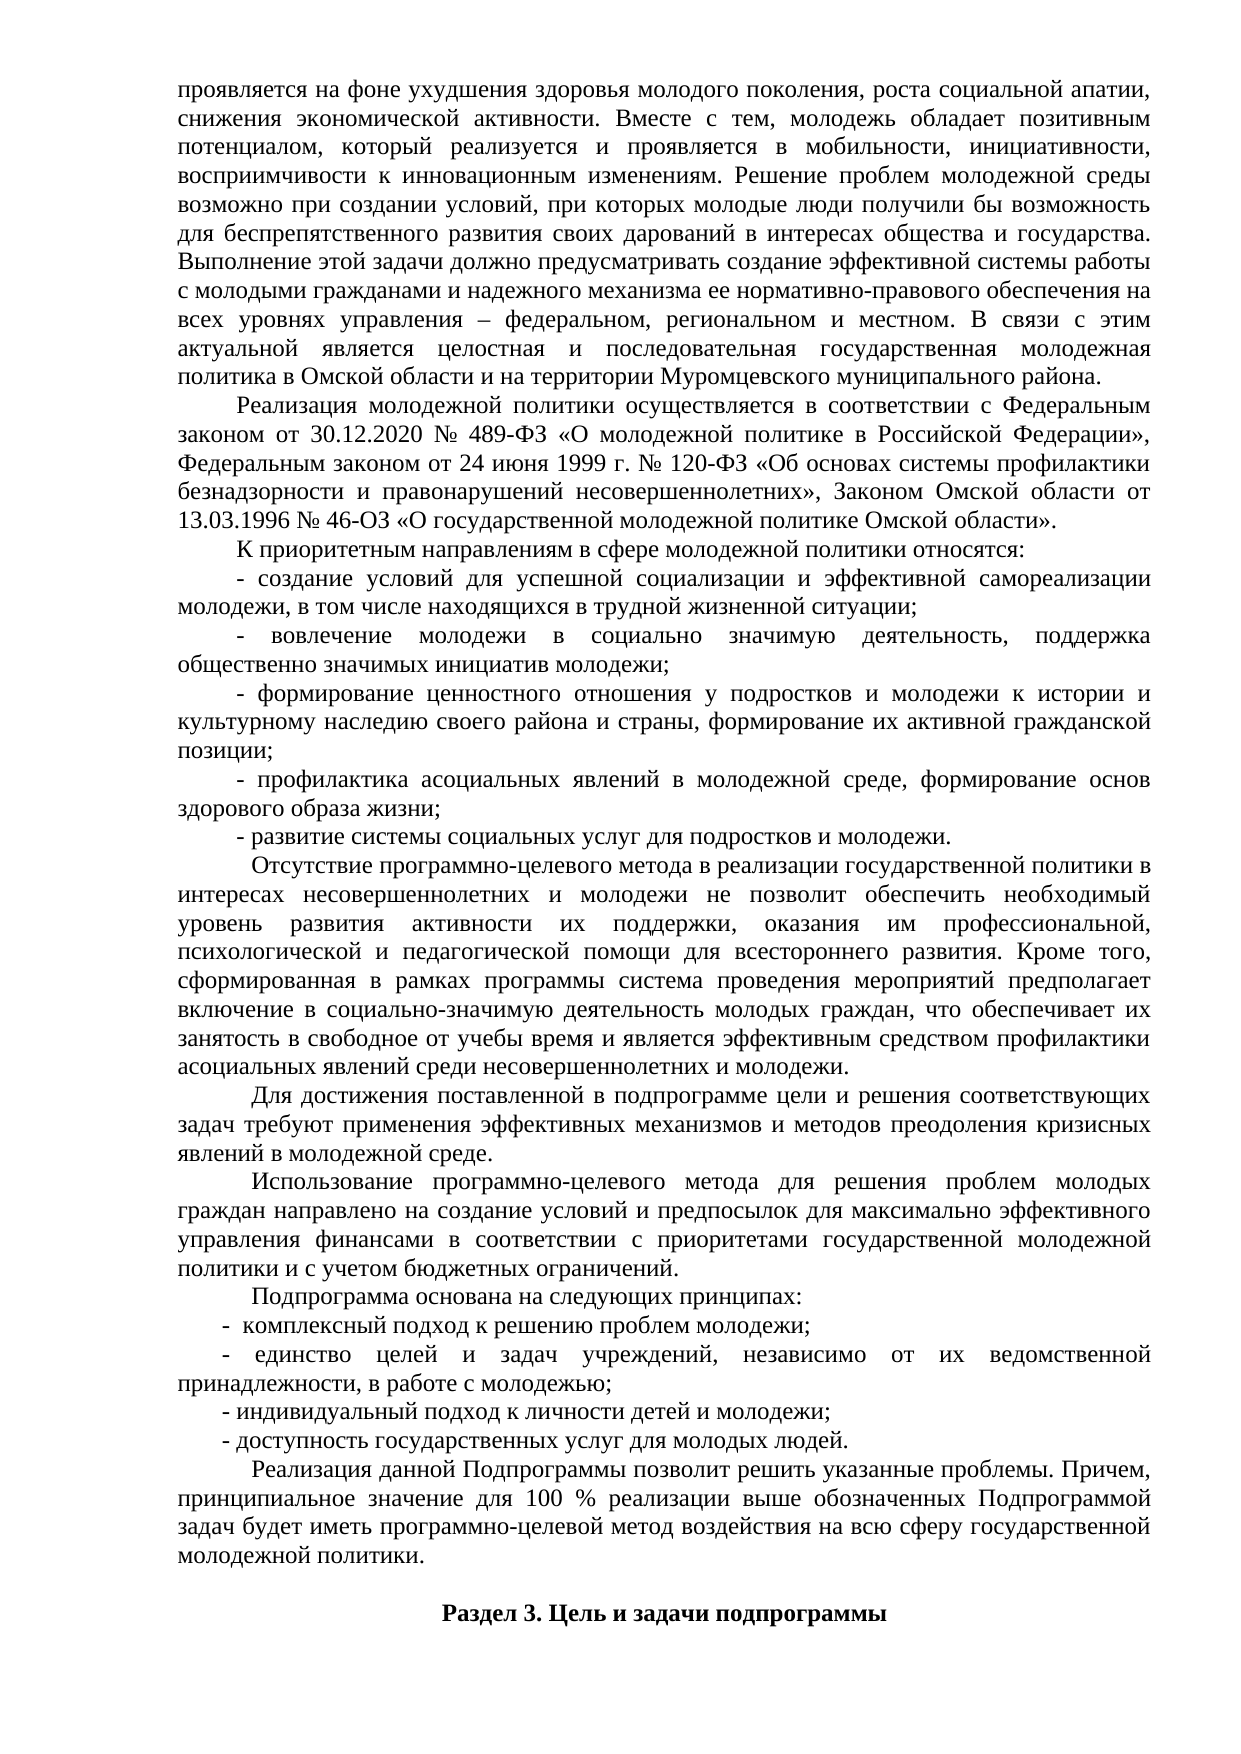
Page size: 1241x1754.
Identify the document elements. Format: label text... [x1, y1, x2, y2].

text - комплексный подход к решению проблем молодежи; [177, 1310, 1152, 1339]
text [177, 74, 1152, 390]
text - создание условий для успешной социализации и эффективной самореализации молодежи, в том числе находящихся в трудной жизненной ситуации; [177, 563, 1152, 620]
text - индивидуальный подход к личности детей и молодежи; [177, 1396, 1152, 1425]
text Реализация данной Подпрограммы позволит решить указанные проблемы. Причем, принципиальное значение для 100 % реализации выше обозначенных Подпрограммой задач будет иметь программно-целевой метод воздействия на всю сферу государственной молодежной политики. [177, 1454, 1152, 1569]
text - профилактика асоциальных явлений в молодежной среде, формирование основ здорового образа жизни; [177, 764, 1152, 821]
text Подпрограмма основана на следующих принципах: [177, 1281, 1152, 1310]
text К приоритетным направлениям в сфере молодежной политики относятся: [177, 534, 1152, 563]
text Для достижения поставленной в подпрограмме цели и решения соответствующих задач требуют применения эффективных механизмов и методов преодоления кризисных явлений в молодежной среде. [177, 1080, 1152, 1166]
text - доступность государственных услуг для молодых людей. [177, 1425, 1152, 1454]
text Реализация молодежной политики осуществляется в соответствии с Федеральным законом от 30.12.2020 № 489-ФЗ «О молодежной политике в Российской Федерации», Федеральным законом от 24 июня 1999 г. № 120-ФЗ «Об основах системы профилактики безнадзорности и правонарушений несовершеннолетних», Законом Омской области от 13.03.1996 № 46-ОЗ «О государственной молодежной политике Омской области». [177, 390, 1152, 534]
text Раздел 3. Цель и задачи подпрограммы [177, 1598, 1152, 1626]
text - вовлечение молодежи в социально значимую деятельность, поддержка общественно значимых инициатив молодежи; [177, 620, 1152, 678]
text Использование программно-целевого метода для решения проблем молодых граждан направлено на создание условий и предпосылок для максимально эффективного управления финансами в соответствии с приоритетами государственной молодежной политики и с учетом бюджетных ограничений. [177, 1166, 1152, 1281]
text - формирование ценностного отношения у подростков и молодежи к истории и культурному наследию своего района и страны, формирование их активной гражданской позиции; [177, 678, 1152, 764]
text - развитие системы социальных услуг для подростков и молодежи. [177, 821, 1152, 850]
text - единство целей и задач учреждений, независимо от их ведомственной принадлежности, в работе с молодежью; [177, 1339, 1152, 1396]
text Отсутствие программно-целевого метода в реализации государственной политики в интересах несовершеннолетних и молодежи не позволит обеспечить необходимый уровень развития активности их поддержки, оказания им профессиональной, психологической и педагогической помощи для всестороннего развития. Кроме того, сформированная в рамках программы система проведения мероприятий предполагает включение в социально-значимую деятельность молодых граждан, что обеспечивает их занятость в свободное от учебы время и является эффективным средством профилактики асоциальных явлений среди несовершеннолетних и молодежи. [177, 850, 1152, 1080]
